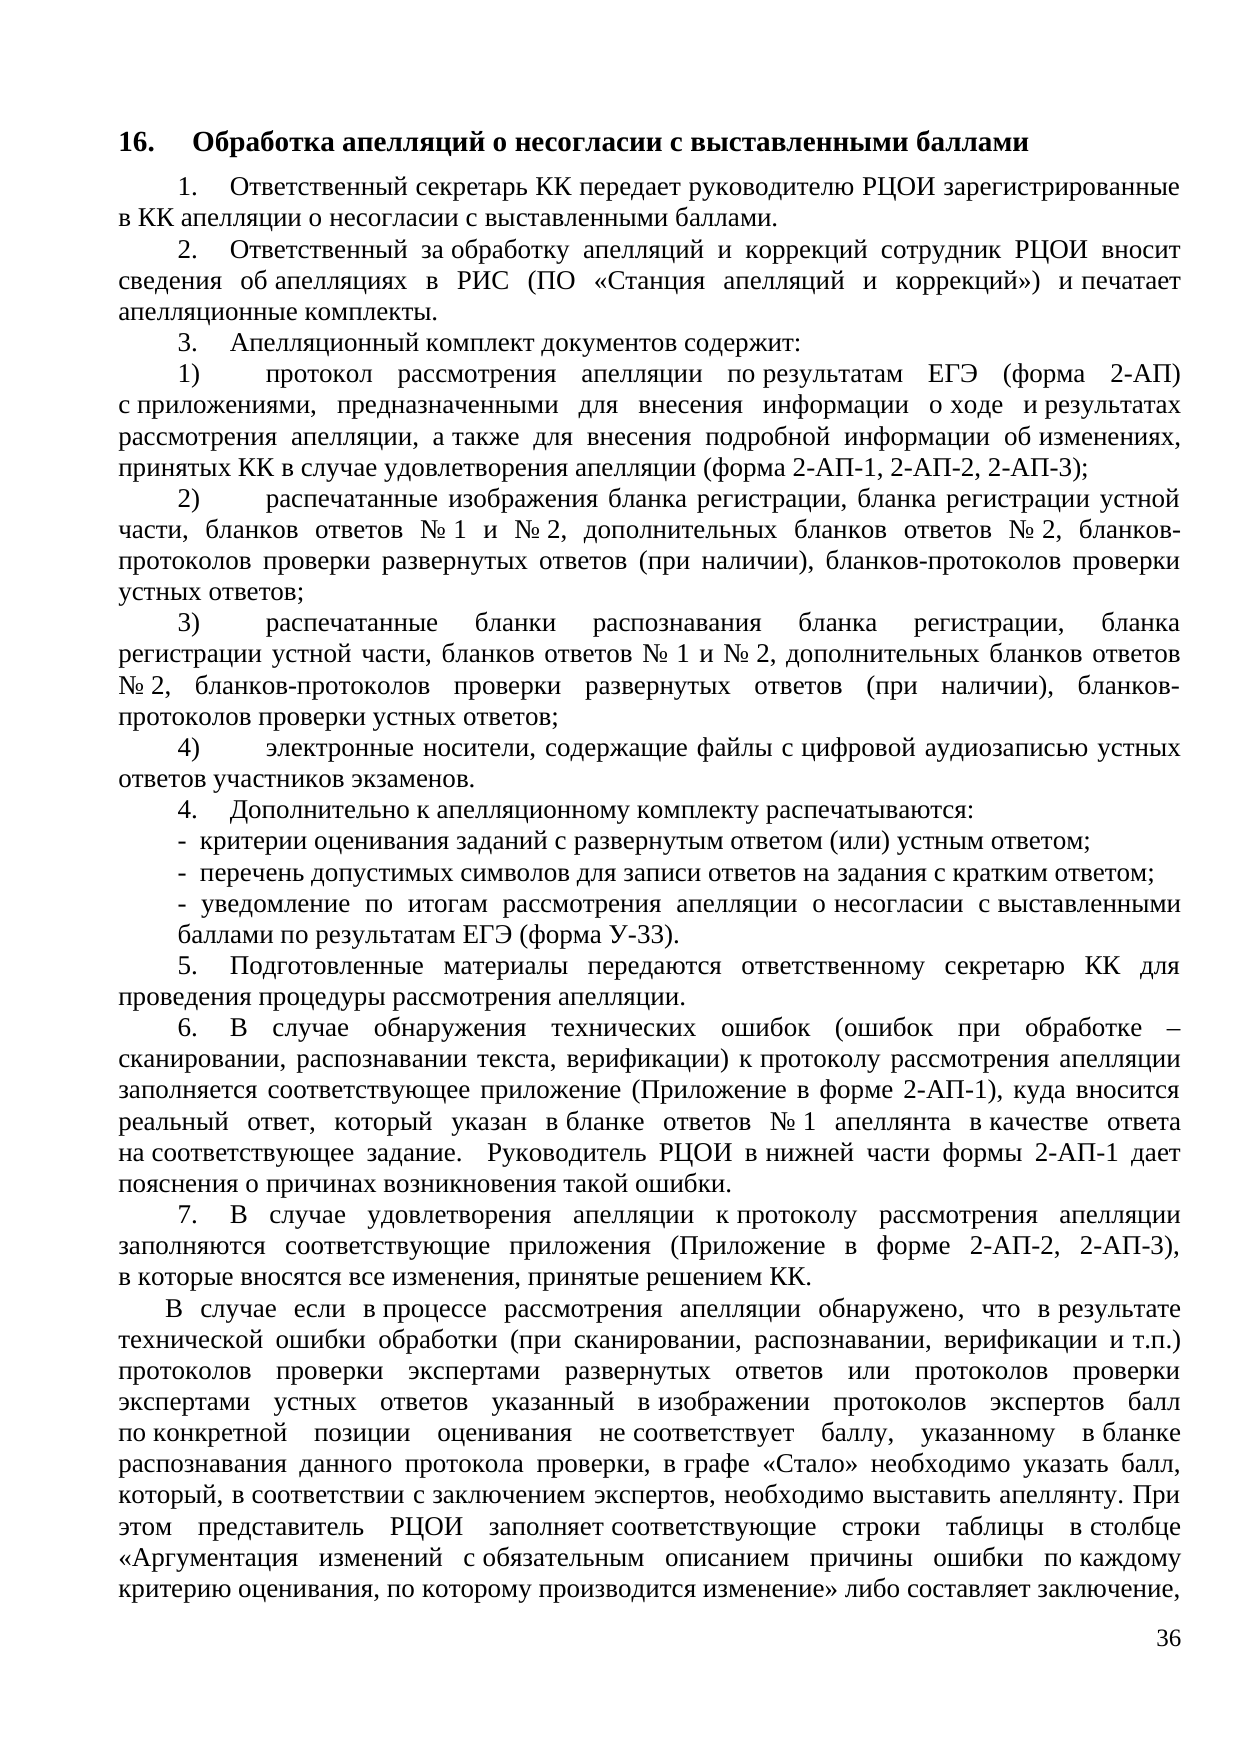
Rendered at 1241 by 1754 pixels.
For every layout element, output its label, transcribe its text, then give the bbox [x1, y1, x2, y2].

list распечатанные изображения бланка регистрации, бланка регистрации устной части, бланков ответов № 1 и № 2, дополнительных бланков ответов № 2, бланков-протоколов проверки развернутых ответов (при наличии), бланков-протоколов проверки устных ответов; [118, 482, 1181, 606]
list В случае удовлетворения апелляции к протоколу рассмотрения апелляции заполняются соответствующие приложения (Приложение в форме 2-АП-2, 2-АП-3), в которые вносятся все изменения, принятые решением КК. [118, 1198, 1181, 1292]
list Ответственный секретарь КК передает руководителю РЦОИ зарегистрированные в КК апелляции о несогласии с выставленными баллами. [118, 170, 1181, 233]
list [118, 1292, 1181, 1603]
text - перечень допустимых символов для записи ответов на задания с кратким ответом; [177, 856, 1181, 887]
list Ответственный за обработку апелляций и коррекций сотрудник РЦОИ вносит сведения об апелляциях в РИС (ПО «Станция апелляций и коррекций») и печатает апелляционные комплекты. [118, 233, 1181, 326]
list Подготовленные материалы передаются ответственному секретарю КК для проведения процедуры рассмотрения апелляции. [118, 949, 1181, 1011]
list распечатанные бланки распознавания бланка регистрации, бланка регистрации устной части, бланков ответов № 1 и № 2, дополнительных бланков ответов № 2, бланков-протоколов проверки развернутых ответов (при наличии), бланков-протоколов проверки устных ответов; [118, 606, 1181, 731]
list Апелляционный комплект документов содержит: [118, 326, 1181, 357]
subtitle Обработка апелляций о несогласии с выставленными баллами [118, 124, 1181, 158]
list В случае обнаружения технических ошибок (ошибок при обработке – сканировании, распознавании текста, верификации) к протоколу рассмотрения апелляции заполняется соответствующее приложение (Приложение в форме 2-АП-1), куда вносится реальный ответ, который указан в бланке ответов № 1 апеллянта в качестве ответа на соответствующее задание. Руководитель РЦОИ в нижней части формы 2-АП-1 дает пояснения о причинах возникновения такой ошибки. [118, 1011, 1181, 1198]
text - критерии оценивания заданий с развернутым ответом (или) устным ответом; [177, 824, 1181, 856]
list электронные носители, содержащие файлы с цифровой аудиозаписью устных ответов участников экзаменов. [118, 731, 1181, 793]
list Дополнительно к апелляционному комплекту распечатываются: [118, 793, 1181, 824]
list протокол рассмотрения апелляции по результатам ЕГЭ (форма 2-АП) с приложениями, предназначенными для внесения информации о ходе и результатах рассмотрения апелляции, а также для внесения подробной информации об изменениях, принятых КК в случае удовлетворения апелляции (форма 2-АП-1, 2-АП-2, 2-АП-3); [118, 357, 1181, 482]
text - уведомление по итогам рассмотрения апелляции о несогласии с выставленными баллами по результатам ЕГЭ (форма У-33). [177, 887, 1181, 949]
